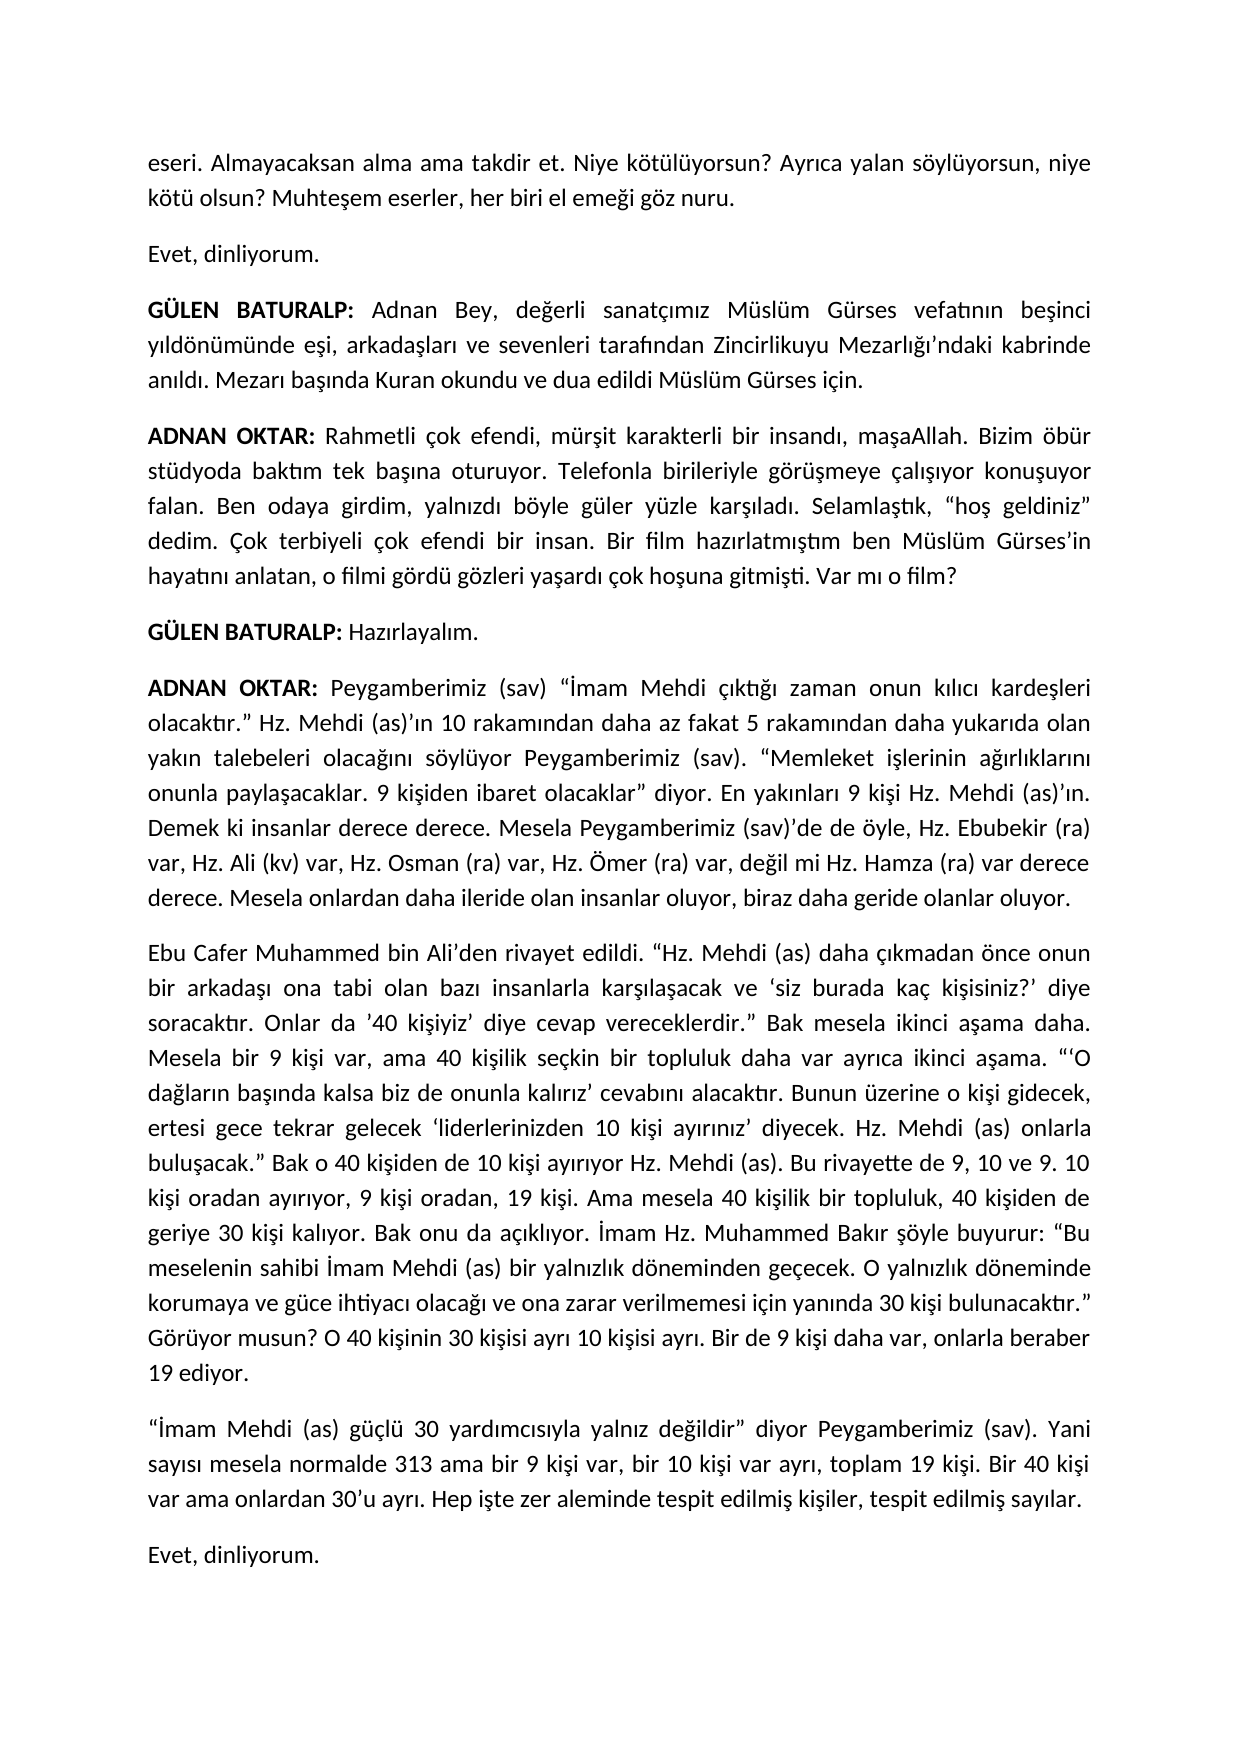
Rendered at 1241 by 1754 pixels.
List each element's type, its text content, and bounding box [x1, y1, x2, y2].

text “İmam Mehdi (as) güçlü 30 yardımcısıyla yalnız değildir” diyor Peygamberimiz (sav). Yani sayısı mesela normalde 313 ama bir 9 kişi var, bir 10 kişi var ayrı, toplam 19 kişi. Bir 40 kişi var ama onlardan 30’u ayrı. Hep işte zer aleminde tespit edilmiş kişiler, tespit edilmiş sayılar. [148, 1413, 1093, 1514]
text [148, 148, 1093, 213]
text ADNAN OKTAR: Peygamberimiz (sav) “İmam Mehdi çıktığı zaman onun kılıcı kardeşleri olacaktır.” Hz. Mehdi (as)’ın 10 rakamından daha az fakat 5 rakamından daha yukarıda olan yakın talebeleri olacağını söylüyor Peygamberimiz (sav). “Memleket işlerinin ağırlıklarını onunla paylaşacaklar. 9 kişiden ibaret olacaklar” diyor. En yakınları 9 kişi Hz. Mehdi (as)’ın. Demek ki insanlar derece derece. Mesela Peygamberimiz (sav)’de de öyle, Hz. Ebubekir (ra) var, Hz. Ali (kv) var, Hz. Osman (ra) var, Hz. Ömer (ra) var, değil mi Hz. Hamza (ra) var derece derece. Mesela onlardan daha ileride olan insanlar oluyor, biraz daha geride olanlar oluyor. [148, 672, 1093, 912]
text GÜLEN BATURALP: Hazırlayalım. [148, 616, 1093, 646]
text Evet, dinliyorum. [148, 238, 1093, 269]
text Ebu Cafer Muhammed bin Ali’den rivayet edildi. “Hz. Mehdi (as) daha çıkmadan önce onun bir arkadaşı ona tabi olan bazı insanlarla karşılaşacak ve ‘siz burada kaç kişisiniz?’ diye soracaktır. Onlar da ’40 kişiyiz’ diye cevap vereceklerdir.” Bak mesela ikinci aşama daha. Mesela bir 9 kişi var, ama 40 kişilik seçkin bir topluluk daha var ayrıca ikinci aşama. “‘O dağların başında kalsa biz de onunla kalırız’ cevabını alacaktır. Bunun üzerine o kişi gidecek, ertesi gece tekrar gelecek ‘liderlerinizden 10 kişi ayırınız’ diyecek. Hz. Mehdi (as) onlarla buluşacak.” Bak o 40 kişiden de 10 kişi ayırıyor Hz. Mehdi (as). Bu rivayette de 9, 10 ve 9. 10 kişi oradan ayırıyor, 9 kişi oradan, 19 kişi. Ama mesela 40 kişilik bir topluluk, 40 kişiden de geriye 30 kişi kalıyor. Bak onu da açıklıyor. İmam Hz. Muhammed Bakır şöyle buyurur: “Bu meselenin sahibi İmam Mehdi (as) bir yalnızlık döneminden geçecek. O yalnızlık döneminde korumaya ve güce ihtiyacı olacağı ve ona zarar verilmemesi için yanında 30 kişi bulunacaktır.” Görüyor musun? O 40 kişinin 30 kişisi ayrı 10 kişisi ayrı. Bir de 9 kişi daha var, onlarla beraber 19 ediyor. [148, 938, 1093, 1388]
text ADNAN OKTAR: Rahmetli çok efendi, mürşit karakterli bir insandı, maşaAllah. Bizim öbür stüdyoda baktım tek başına oturuyor. Telefonla birileriyle görüşmeye çalışıyor konuşuyor falan. Ben odaya girdim, yalnızdı böyle güler yüzle karşıladı. Selamlaştık, “hoş geldiniz” dedim. Çok terbiyeli çok efendi bir insan. Bir film hazırlatmıştım ben Müslüm Gürses’in hayatını anlatan, o filmi gördü gözleri yaşardı çok hoşuna gitmişti. Var mı o film? [148, 420, 1093, 591]
text Evet, dinliyorum. [148, 1539, 1093, 1570]
text GÜLEN BATURALP: Adnan Bey, değerli sanatçımız Müslüm Gürses vefatının beşinci yıldönümünde eşi, arkadaşları ve sevenleri tarafından Zincirlikuyu Mezarlığı’ndaki kabrinde anıldı. Mezarı başında Kuran okundu ve dua edildi Müslüm Gürses için. [148, 294, 1093, 395]
